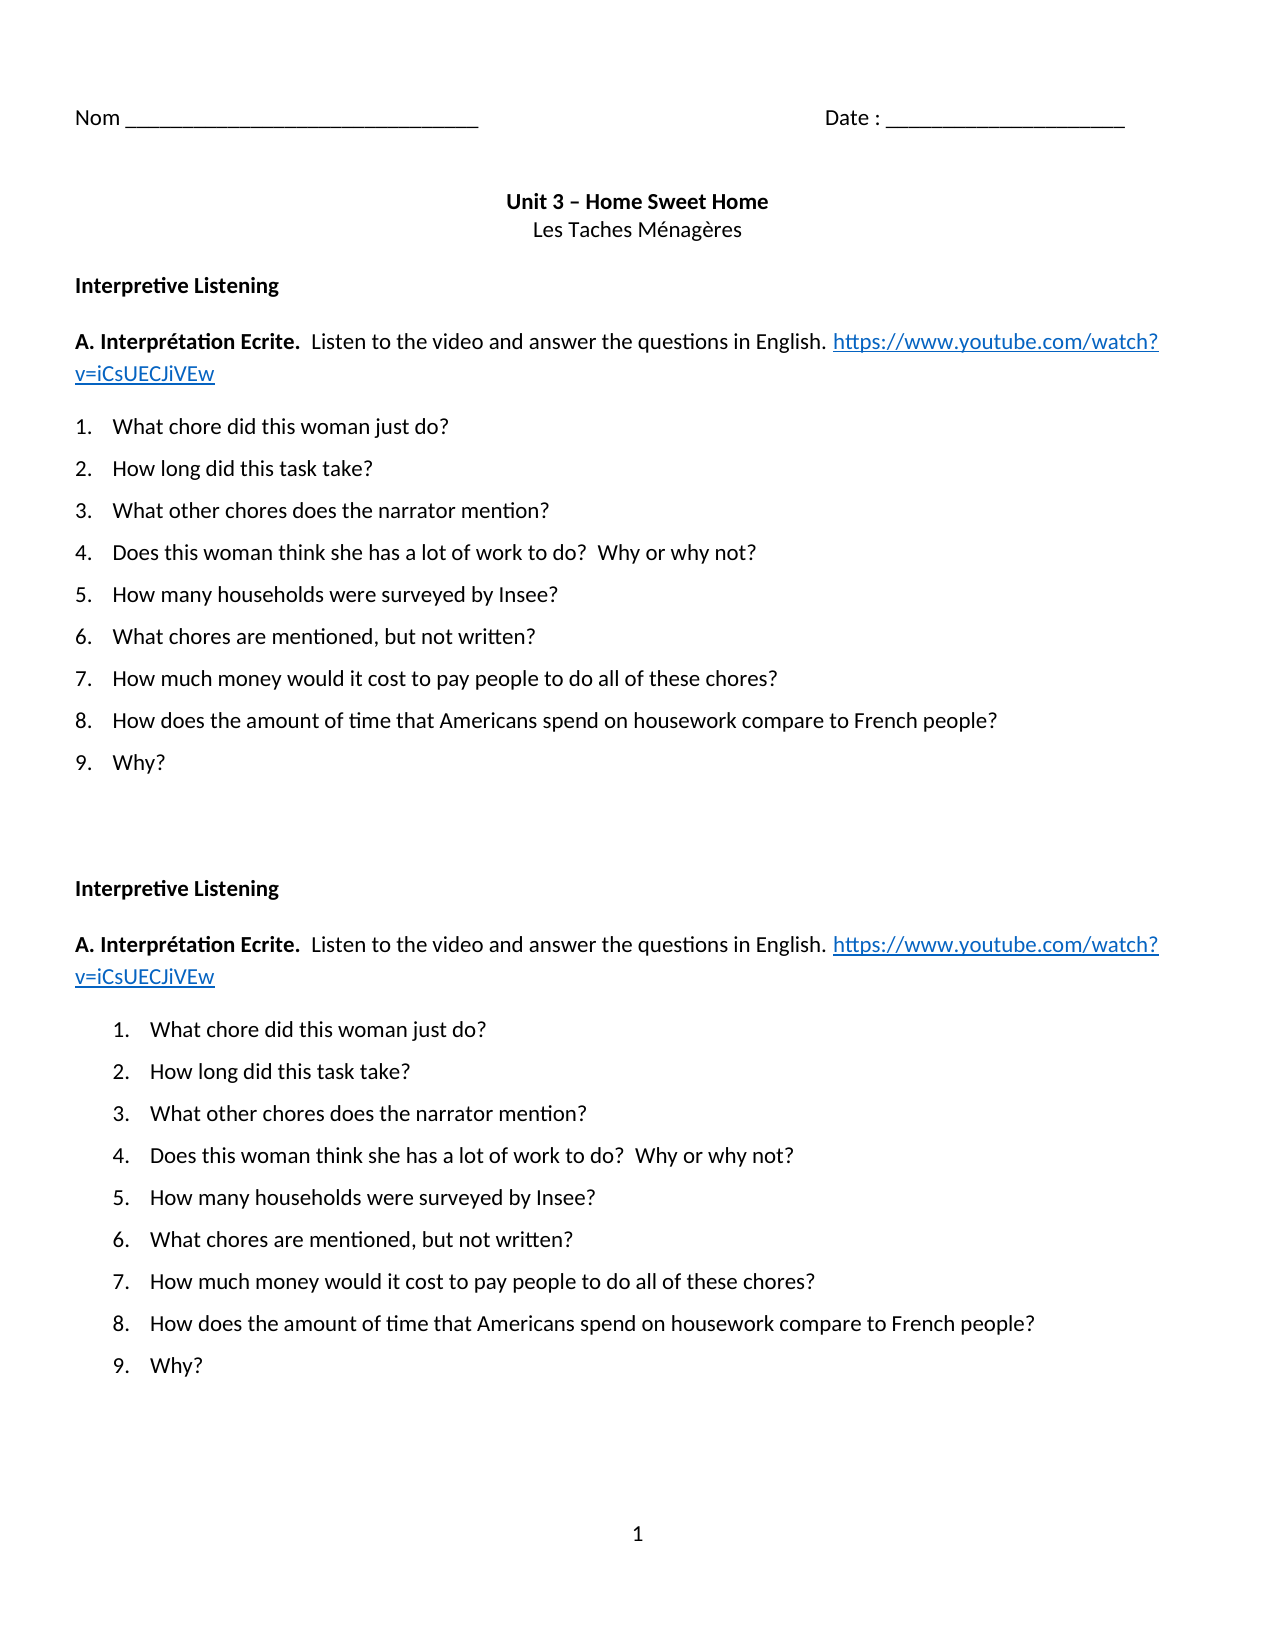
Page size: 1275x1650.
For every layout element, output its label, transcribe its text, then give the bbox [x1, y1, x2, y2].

list Why? [112, 1351, 1200, 1379]
list What other chores does the narrator mention? [112, 1099, 1200, 1127]
list What other chores does the narrator mention? [75, 496, 1200, 524]
list Does this woman think she has a lot of work to do? Why or why not? [75, 538, 1200, 566]
list How much money would it cost to pay people to do all of these chores? [75, 664, 1200, 692]
list What chore did this woman just do? [75, 412, 1200, 440]
text A. Interprétation Ecrite. Listen to the video and answer the questions in English. https://www.youtube.com/watch?v=iCsUECJiVEw [75, 327, 1200, 387]
list How does the amount of time that Americans spend on housework compare to French people? [112, 1309, 1200, 1337]
list What chores are mentioned, but not written? [112, 1225, 1200, 1253]
list How long did this task take? [112, 1057, 1200, 1085]
list How much money would it cost to pay people to do all of these chores? [112, 1267, 1200, 1295]
text Les Taches Ménagères [75, 215, 1200, 243]
list How many households were surveyed by Insee? [75, 580, 1200, 608]
list What chore did this woman just do? [112, 1015, 1200, 1043]
list What chores are mentioned, but not written? [75, 622, 1200, 650]
list How many households were surveyed by Insee? [112, 1183, 1200, 1211]
text Nom _______________________________ Date : _____________________ [75, 103, 1200, 131]
text Interpretive Listening [75, 271, 1200, 299]
text A. Interprétation Ecrite. Listen to the video and answer the questions in English. https://www.youtube.com/watch?v=iCsUECJiVEw [75, 930, 1200, 990]
list Why? [75, 748, 1200, 776]
list Does this woman think she has a lot of work to do? Why or why not? [112, 1141, 1200, 1169]
text Interpretive Listening [75, 874, 1200, 902]
list How does the amount of time that Americans spend on housework compare to French people? [75, 706, 1200, 734]
text Unit 3 – Home Sweet Home [75, 187, 1200, 215]
list How long did this task take? [75, 454, 1200, 482]
